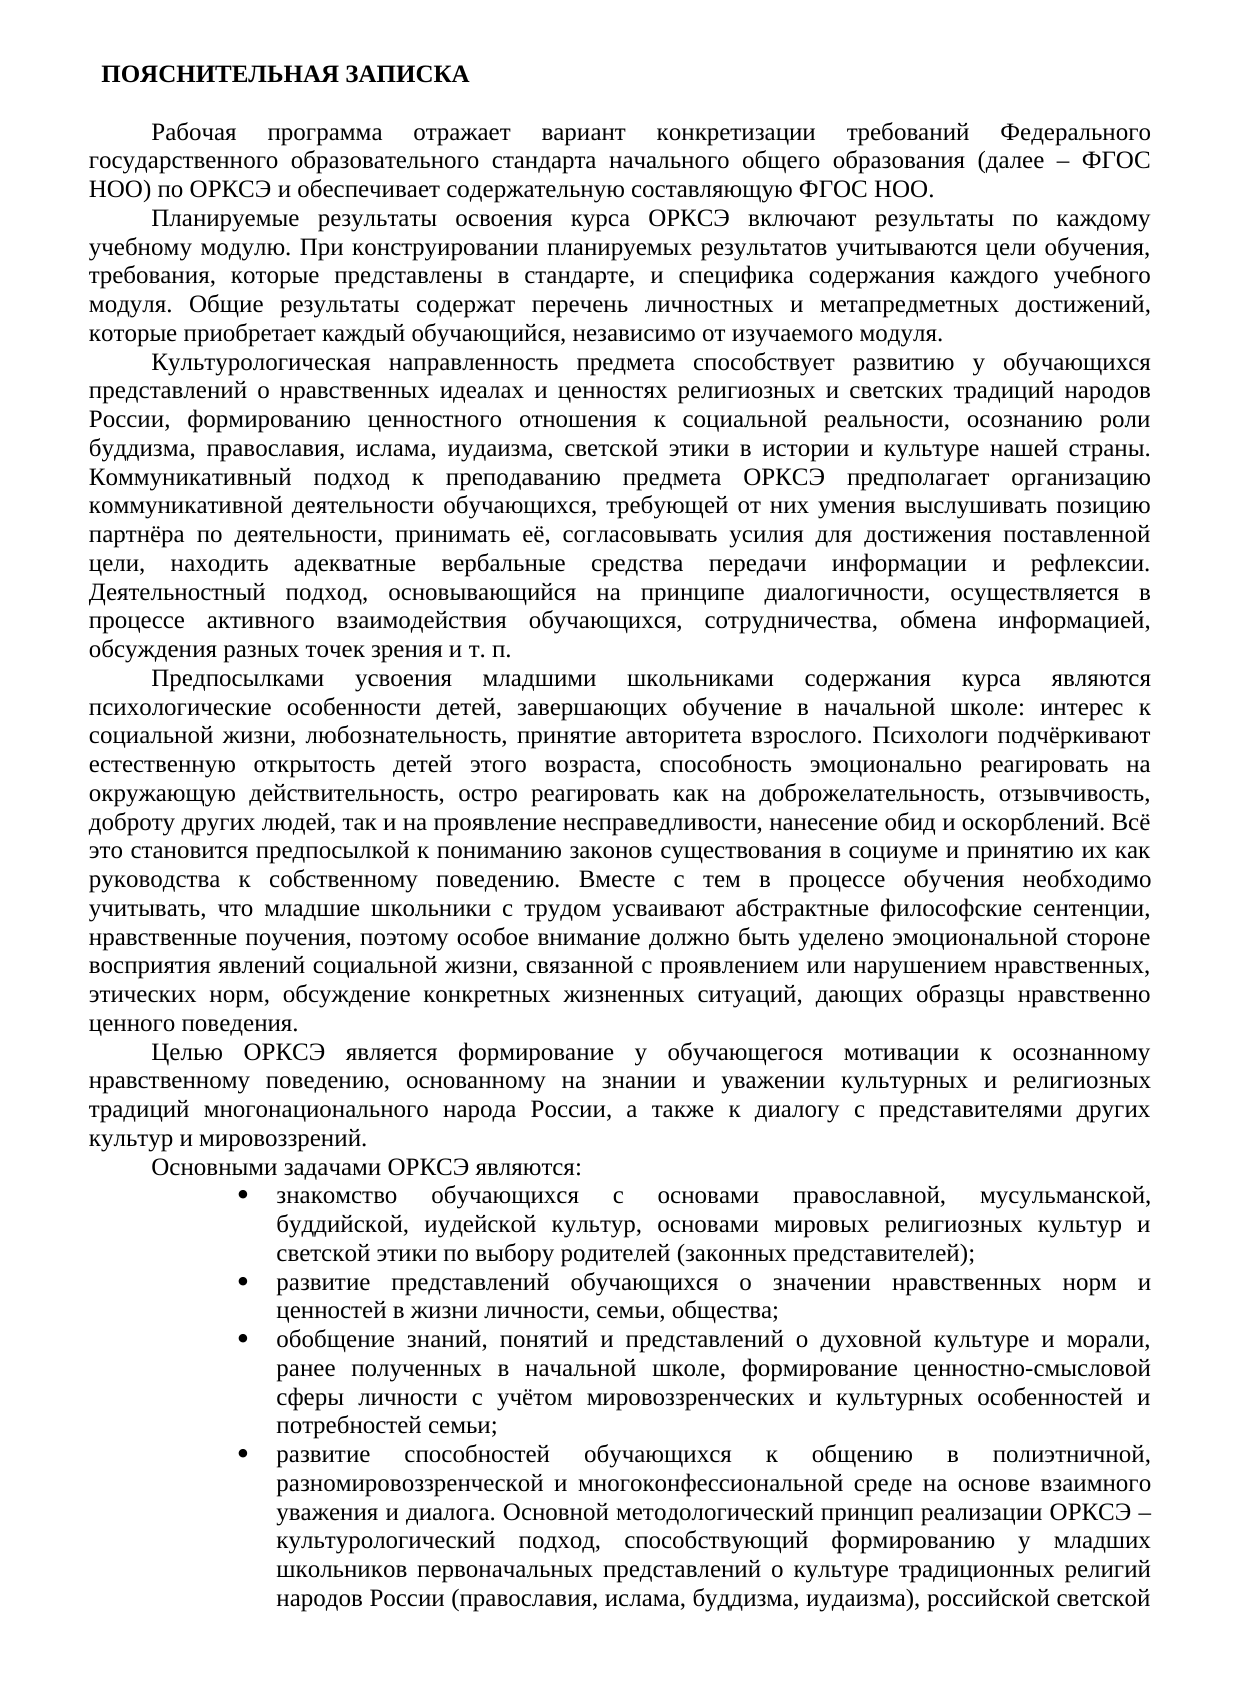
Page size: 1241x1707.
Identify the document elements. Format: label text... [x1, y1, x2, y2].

text Культурологическая направленность предмета способствует развитию у обучающихся представлений о нравственных идеалах и ценностях религиозных и светских традиций народов России, формированию ценностного отношения к социальной реальности, осознанию роли буддизма, православия, ислама, иудаизма, светской этики в истории и культуре нашей страны. Коммуникативный подход к преподаванию предмета ОРКСЭ предполагает организацию коммуникативной деятельности обучающихся, требующей от них умения выслушивать позицию партнёра по деятельности, принимать её, согласовывать усилия для достижения поставленной цели, находить адекватные вербальные средства передачи информации и рефлексии. Деятельностный подход, основывающийся на принципе диалогичности, осуществляется в процессе активного взаимодействия обучающихся, сотрудничества, обмена информацией, обсуждения разных точек зрения и т. п. [89, 347, 1152, 663]
text Основными задачами ОРКСЭ являются: [89, 1152, 1152, 1180]
text Рабочая программа отражает вариант конкретизации требований Федерального государственного образовательного стандарта начального общего образования (далее – ФГОС НОО) по ОРКСЭ и обеспечивает содержательную составляющую ФГОС НОО. [89, 117, 1152, 203]
text Предпосылками усвоения младшими школьниками содержания курса являются психологические особенности детей, завершающих обучение в начальной школе: интерес к социальной жизни, любознательность, принятие авторитета взрослого. Психологи подчёркивают естественную открытость детей этого возраста, способность эмоционально реагировать на окружающую действительность, остро реагировать как на доброжелательность, отзывчивость, доброту других людей, так и на проявление несправедливости, нанесение обид и оскорблений. Всё это становится предпосылкой к пониманию законов существования в социуме и принятию их как руководства к собственному поведению. Вместе с тем в процессе обу­чения необходимо учитывать, что младшие школьники с трудом усваивают абстрактные философские сентенции, нравственные поучения, поэтому особое внимание должно быть уделено эмоциональной стороне восприятия явлений социальной жизни, связанной с проявлением или нарушением нравственных, этических норм, обсуждение конкретных жизненных ситуаций, дающих образцы нравственно ценного поведения. [89, 663, 1152, 1037]
list развитие представлений обучающихся о значении нравственных норм и ценностей в жизни личности, семьи, общества; [239, 1267, 1152, 1324]
list обобщение знаний, понятий и представлений о духовной культуре и морали, ранее полученных в начальной школе, формирование ценностно-смысловой сферы личности с учётом мировоззренческих и культурных особенностей и потребностей семьи; [239, 1324, 1152, 1439]
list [239, 1439, 1152, 1612]
text Планируемые результаты освоения курса ОРКСЭ включают результаты по каждому учебному модулю. При конструировании планируемых результатов учитываются цели обучения, требования, которые представлены в стандарте, и специфика содержания каждого учебного модуля. Общие результаты содержат перечень личностных и метапредметных достижений, которые приобретает каждый обучающийся, независимо от изучаемого модуля. [89, 203, 1152, 347]
list знакомство обучающихся с основами православной, мусульманской, буддийской, иудейской культур, основами мировых религиозных культур и светской этики по выбору родителей (законных представителей); [239, 1180, 1152, 1267]
text Целью ОРКСЭ является формирование у обучающегося мотивации к осознанному нравственному поведению, основанному на знании и уважении культурных и религиозных традиций многонационального народа России, а также к диалогу с представителями других культур и мировоззрений. [89, 1037, 1152, 1152]
text ​ПОЯСНИТЕЛЬНАЯ ЗАПИСКА [101, 59, 1152, 88]
